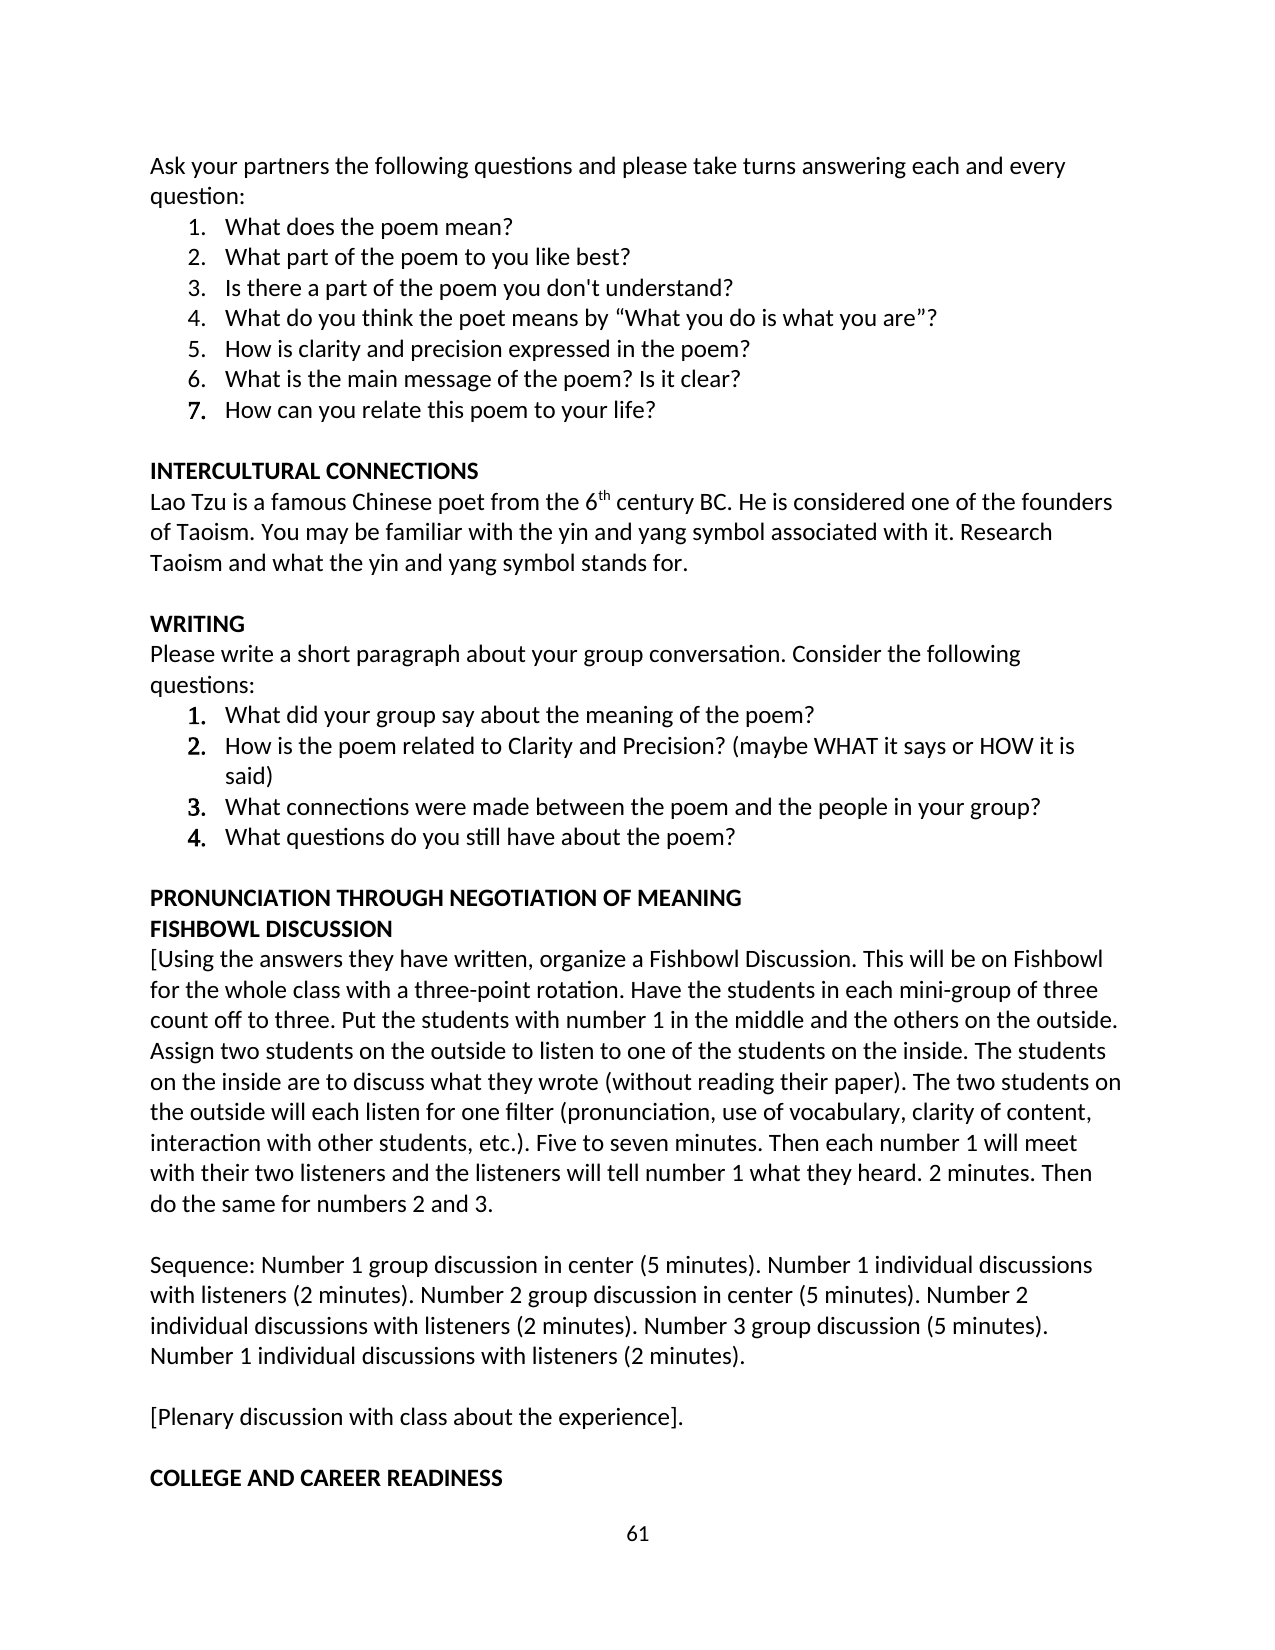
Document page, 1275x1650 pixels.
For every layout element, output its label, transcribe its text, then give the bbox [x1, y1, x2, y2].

text Please write a short paragraph about your group conversation. Consider the following questions: [150, 638, 1125, 699]
list What connections were made between the poem and the people in your group? [187, 791, 1125, 821]
text WRITING [150, 608, 1125, 638]
list What questions do you still have about the poem? [187, 821, 1125, 852]
list How is the poem related to Clarity and Precision? (maybe WHAT it says or HOW it is said) [187, 730, 1125, 791]
list Is there a part of the poem you don't understand? [187, 272, 1125, 303]
text Lao Tzu is a famous Chinese poet from the 6th century BC. He is considered one of the founders of Taoism. You may be familiar with the yin and yang symbol associated with it. Research Taoism and what the yin and yang symbol stands for. [150, 486, 1125, 577]
list How can you relate this poem to your life? [187, 394, 1125, 425]
text [Using the answers they have written, organize a Fishbowl Discussion. This will be on Fishbowl for the whole class with a three-point rotation. Have the students in each mini-group of three count off to three. Put the students with number 1 in the middle and the others on the outside. Assign two students on the outside to listen to one of the students on the inside. The students on the inside are to discuss what they wrote (without reading their paper). The two students on the outside will each listen for one filter (pronunciation, use of vocabulary, clarity of content, interaction with other students, etc.). Five to seven minutes. Then each number 1 will meet with their two listeners and the listeners will tell number 1 what they heard. 2 minutes. Then do the same for numbers 2 and 3. [150, 943, 1125, 1218]
list What did your group say about the meaning of the poem? [187, 699, 1125, 730]
text INTERCULTURAL CONNECTIONS [150, 455, 1125, 486]
list What do you think the poet means by “What you do is what you are”? [187, 303, 1125, 333]
list What is the main message of the poem? Is it clear? [187, 364, 1125, 394]
list How is clarity and precision expressed in the poem? [187, 333, 1125, 364]
text [Plenary discussion with class about the experience]. [150, 1401, 1125, 1432]
list What part of the poem to you like best? [187, 242, 1125, 272]
text PRONUNCIATION THROUGH NEGOTIATION OF MEANING [150, 882, 1125, 913]
text COLLEGE AND CAREER READINESS [150, 1462, 1125, 1493]
list What does the poem mean? [187, 211, 1125, 242]
text Sequence: Number 1 group discussion in center (5 minutes). Number 1 individual discussions with listeners (2 minutes). Number 2 group discussion in center (5 minutes). Number 2 individual discussions with listeners (2 minutes). Number 3 group discussion (5 minutes). Number 1 individual discussions with listeners (2 minutes). [150, 1249, 1125, 1371]
text Ask your partners the following questions and please take turns answering each and every question: [150, 150, 1125, 211]
text FISHBOWL DISCUSSION [150, 913, 1125, 943]
